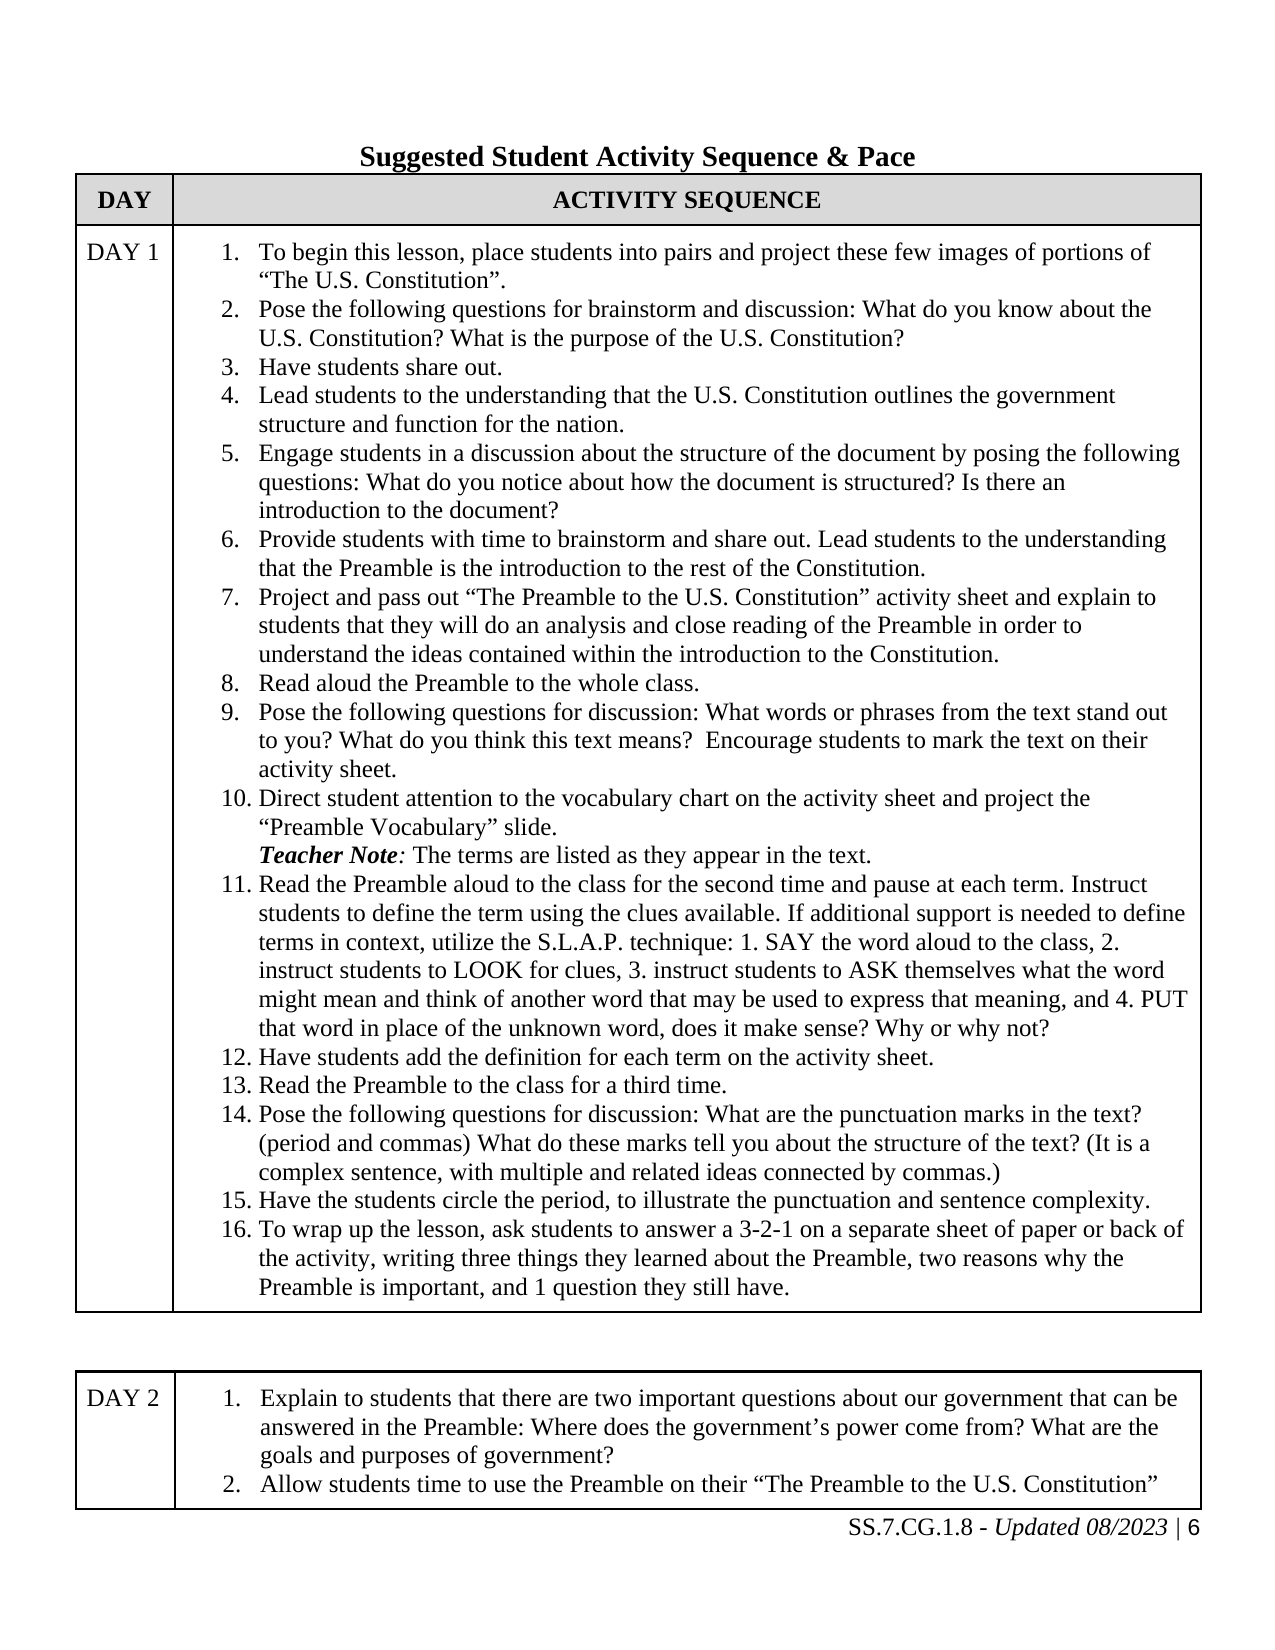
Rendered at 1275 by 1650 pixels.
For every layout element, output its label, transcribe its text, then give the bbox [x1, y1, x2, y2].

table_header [176, 1373, 1200, 1508]
table_cell DAY 1 [77, 226, 172, 1311]
table_cell To begin this lesson, place students into pairs and project these few images of portions of “The U.S. Constitution”. Pose the following questions for brainstorm and discussion: What do you know about the U.S. Constitution? What is the purpose of the U.S. Constitution? Have students share out. Lead students to the understanding that the U.S. Constitution outlines the government structure and function for the nation. Engage students in a discussion about the structure of the document by posing the following questions: What do you notice about how the document is structured? Is there an introduction to the document? Provide students with time to brainstorm and share out. Lead students to the understanding that the Preamble is the introduction to the rest of the Constitution. Project and pass out “The Preamble to the U.S. Constitution” activity sheet and explain to students that they will do an analysis and close reading of the Preamble in order to understand the ideas contained within the introduction to the Constitution. Read aloud the Preamble to the whole class. Pose the following questions for discussion: What words or phrases from the text stand out to you? What do you think this text means? Encourage students to mark the text on their activity sheet. Direct student attention to the vocabulary chart on the activity sheet and project the “Preamble Vocabulary” slide. Teacher Note: The terms are listed as they appear in the text. Read the Preamble aloud to the class for the second time and pause at each term. Instruct students to define the term using the clues available. If additional support is needed to define terms in context, utilize the S.L.A.P. technique: 1. SAY the word aloud to the class, 2. instruct students to LOOK for clues, 3. instruct students to ASK themselves what the word might mean and think of another word that may be used to express that meaning, and 4. PUT that word in place of the unknown word, does it make sense? Why or why not? Have students add the definition for each term on the activity sheet. Read the Preamble to the class for a third time. Pose the following questions for discussion: What are the punctuation marks in the text? (period and commas) What do these marks tell you about the structure of the text? (It is a complex sentence, with multiple and related ideas connected by commas.) Have the students circle the period, to illustrate the punctuation and sentence complexity. To wrap up the lesson, ask students to answer a 3-2-1 on a separate sheet of paper or back of the activity, writing three things they learned about the Preamble, two reasons why the Preamble is important, and 1 question they still have. [174, 226, 1200, 1311]
table_header ACTIVITY SEQUENCE [174, 175, 1200, 224]
table_header DAY [77, 175, 172, 224]
subtitle Suggested Student Activity Sequence & Pace [75, 139, 1200, 172]
table_header DAY 2 [77, 1373, 174, 1508]
